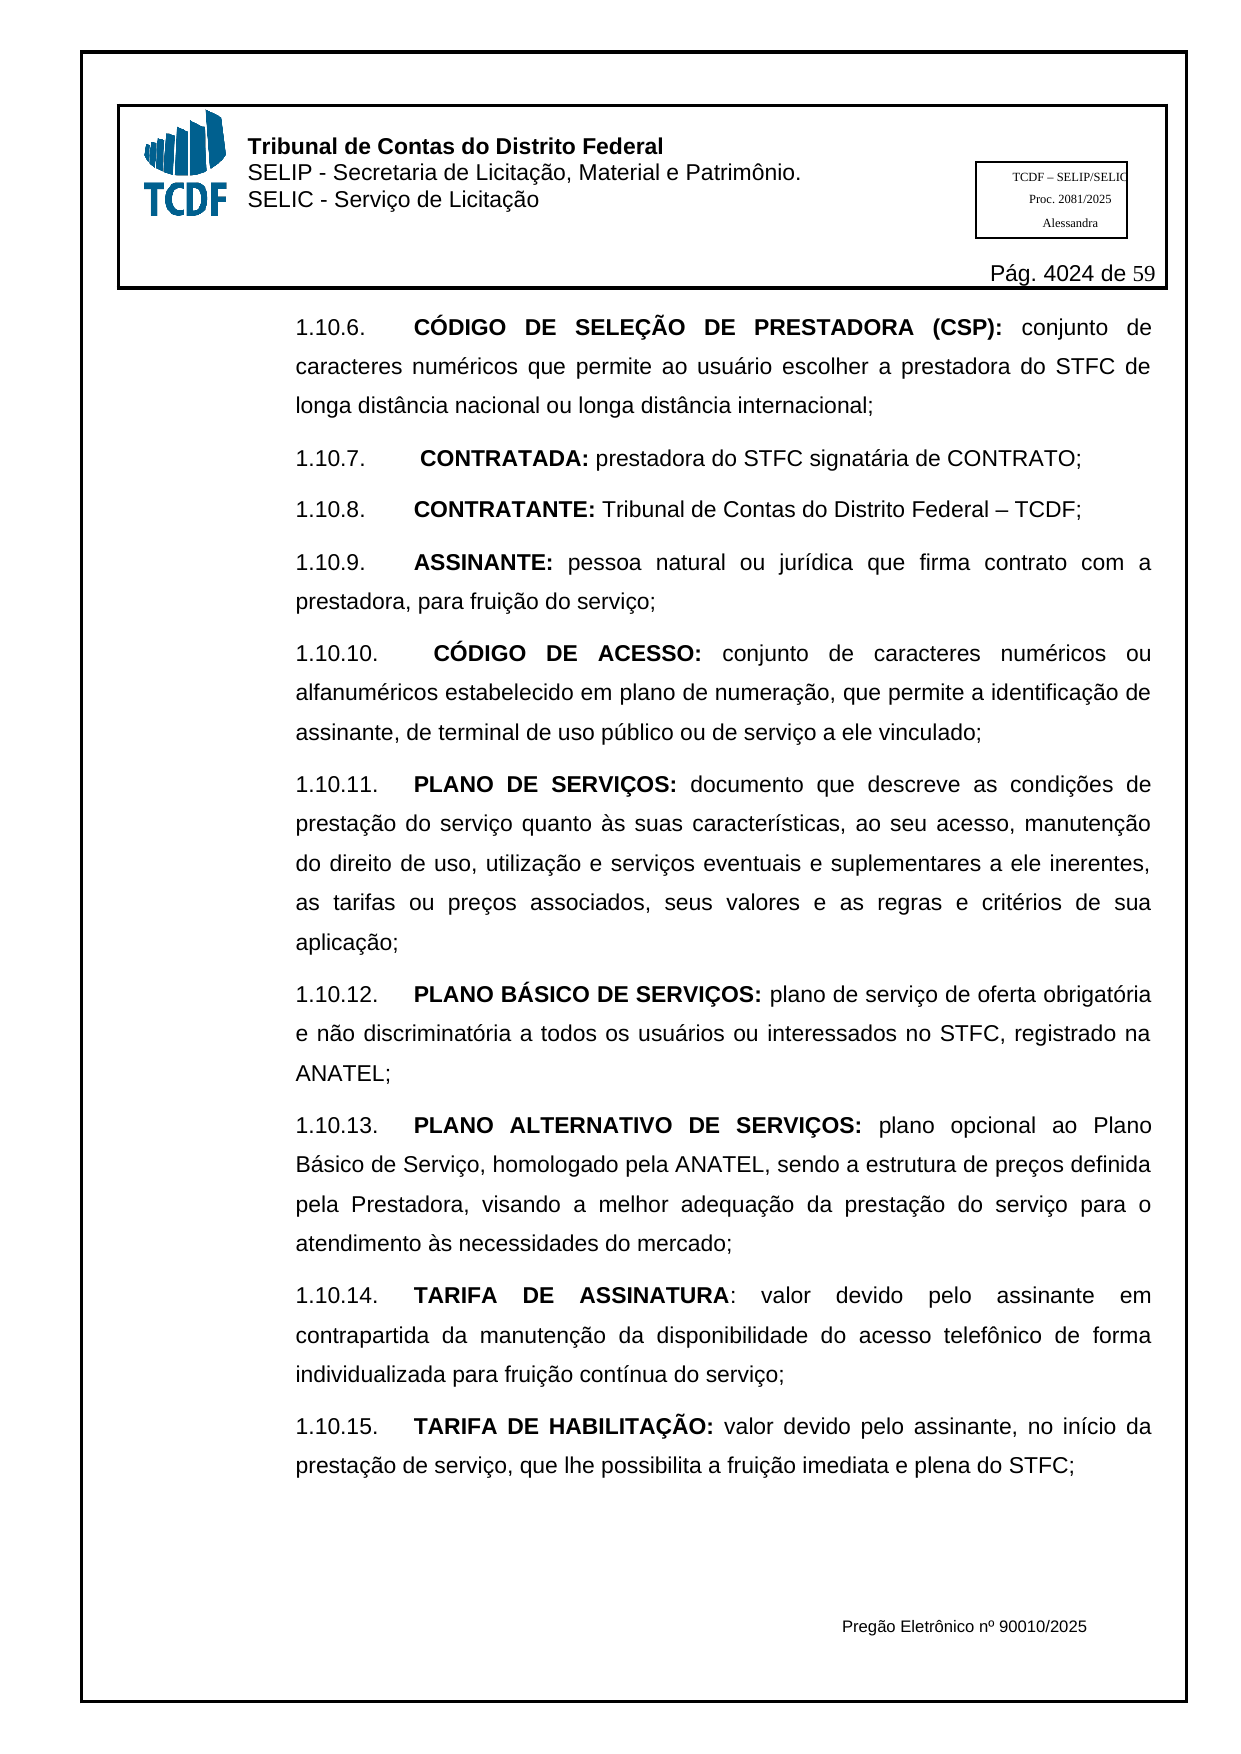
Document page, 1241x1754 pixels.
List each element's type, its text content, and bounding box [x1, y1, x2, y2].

text 1.10.13. PLANO ALTERNATIVO DE SERVIÇOS: plano opcional ao Plano Básico de Serviço, homologado pela ANATEL, sendo a estrutura de preços definida pela Prestadora, visando a melhor adequação da prestação do serviço para o atendimento às necessidades do mercado; [295, 1112, 1152, 1256]
text 1.10.6. CÓDIGO DE SELEÇÃO DE PRESTADORA (CSP): conjunto de caracteres numéricos que permite ao usuário escolher a prestadora do STFC de longa distância nacional ou longa distância internacional; [295, 313, 1152, 419]
text 1.10.15. TARIFA DE HABILITAÇÃO: valor devido pelo assinante, no início da prestação de serviço, que lhe possibilita a fruição imediata e plena do STFC; [295, 1413, 1152, 1479]
text 1.10.7. CONTRATADA: prestadora do STFC signatária de CONTRATO; [295, 444, 1152, 471]
text 1.10.9. ASSINANTE: pessoa natural ou jurídica que firma contrato com a prestadora, para fruição do serviço; [295, 548, 1152, 614]
text 1.10.11. PLANO DE SERVIÇOS: documento que descreve as condições de prestação do serviço quanto às suas características, ao seu acesso, manutenção do direito de uso, utilização e serviços eventuais e suplementares a ele inerentes, as tarifas ou preços associados, seus valores e as regras e critérios de sua aplicação; [295, 771, 1152, 955]
text 1.10.12. PLANO BÁSICO DE SERVIÇOS: plano de serviço de oferta obrigatória e não discriminatória a todos os usuários ou interessados no STFC, registrado na ANATEL; [295, 981, 1152, 1086]
text 1.10.8. CONTRATANTE: Tribunal de Contas do Distrito Federal – TCDF; [295, 496, 1152, 523]
text 1.10.10. CÓDIGO DE ACESSO: conjunto de caracteres numéricos ou alfanuméricos estabelecido em plano de numeração, que permite a identificação de assinante, de terminal de uso público ou de serviço a ele vinculado; [295, 640, 1152, 745]
picture [129, 107, 241, 218]
text 1.10.14. TARIFA DE ASSINATURA: valor devido pelo assinante em contrapartida da manutenção da disponibilidade do acesso telefônico de forma individualizada para fruição contínua do serviço; [295, 1282, 1152, 1387]
